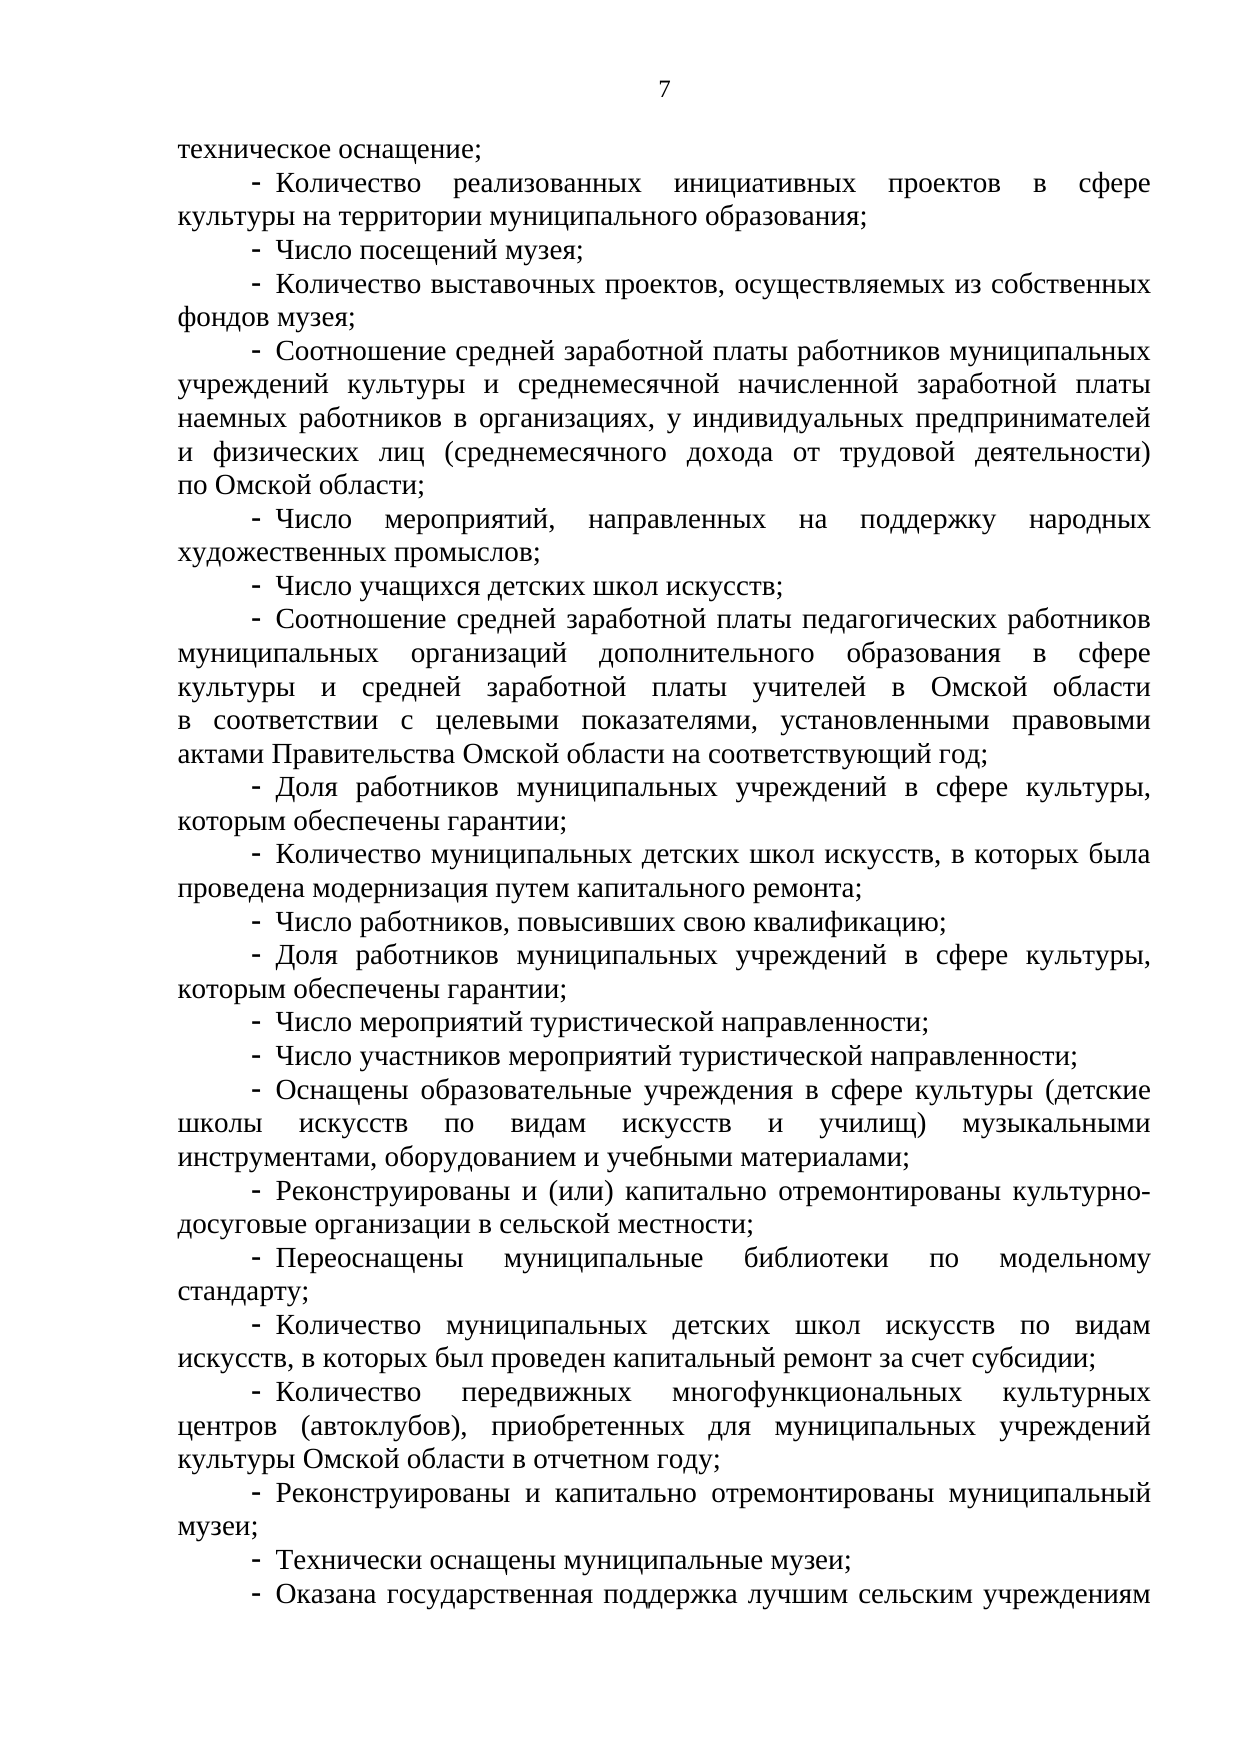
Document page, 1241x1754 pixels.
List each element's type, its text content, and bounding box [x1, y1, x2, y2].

list Количество выставочных проектов, осуществляемых из собственных фондов музея; [177, 266, 1152, 333]
list Реконструированы и (или) капитально отремонтированы культурно-досуговые организации в сельской местности; [177, 1173, 1152, 1240]
list Число участников мероприятий туристической направленности; [177, 1038, 1152, 1072]
list Количество передвижных многофункциональных культурных центров (автоклубов), приобретенных для муниципальных учреждений культуры Омской области в отчетном году; [177, 1374, 1152, 1475]
list Технически оснащены муниципальные музеи; [177, 1542, 1152, 1576]
list Оснащены образовательные учреждения в сфере культуры (детские школы искусств по видам искусств и училищ) музыкальными инструментами, оборудованием и учебными материалами; [177, 1072, 1152, 1173]
list Реконструированы и капитально отремонтированы муниципальный музеи; [177, 1475, 1152, 1542]
list Доля работников муниципальных учреждений в сфере культуры, которым обеспечены гарантии; [177, 769, 1152, 837]
list Число посещений музея; [177, 232, 1152, 266]
list Число мероприятий туристической направленности; [177, 1004, 1152, 1038]
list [177, 131, 1152, 165]
list Количество муниципальных детских школ искусств по видам искусств, в которых был проведен капитальный ремонт за счет субсидии; [177, 1307, 1152, 1374]
list Количество реализованных инициативных проектов в сфере культуры на территории муниципального образования; [177, 165, 1152, 232]
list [177, 1576, 1152, 1609]
list Число учащихся детских школ искусств; [177, 568, 1152, 602]
list Число мероприятий, направленных на поддержку народных художественных промыслов; [177, 501, 1152, 568]
list Число работников, повысивших свою квалификацию; [177, 904, 1152, 937]
list Переоснащены муниципальные библиотеки по модельному стандарту; [177, 1240, 1152, 1307]
list Доля работников муниципальных учреждений в сфере культуры, которым обеспечены гарантии; [177, 937, 1152, 1004]
list Соотношение средней заработной платы педагогических работников муниципальных организаций дополнительного образования в сфере культуры и средней заработной платы учителей в Омской области в соответствии с целевыми показателями, установленными правовыми актами Правительства Омской области на соответствующий год; [177, 602, 1152, 769]
list Количество муниципальных детских школ искусств, в которых была проведена модернизация путем капитального ремонта; [177, 837, 1152, 904]
